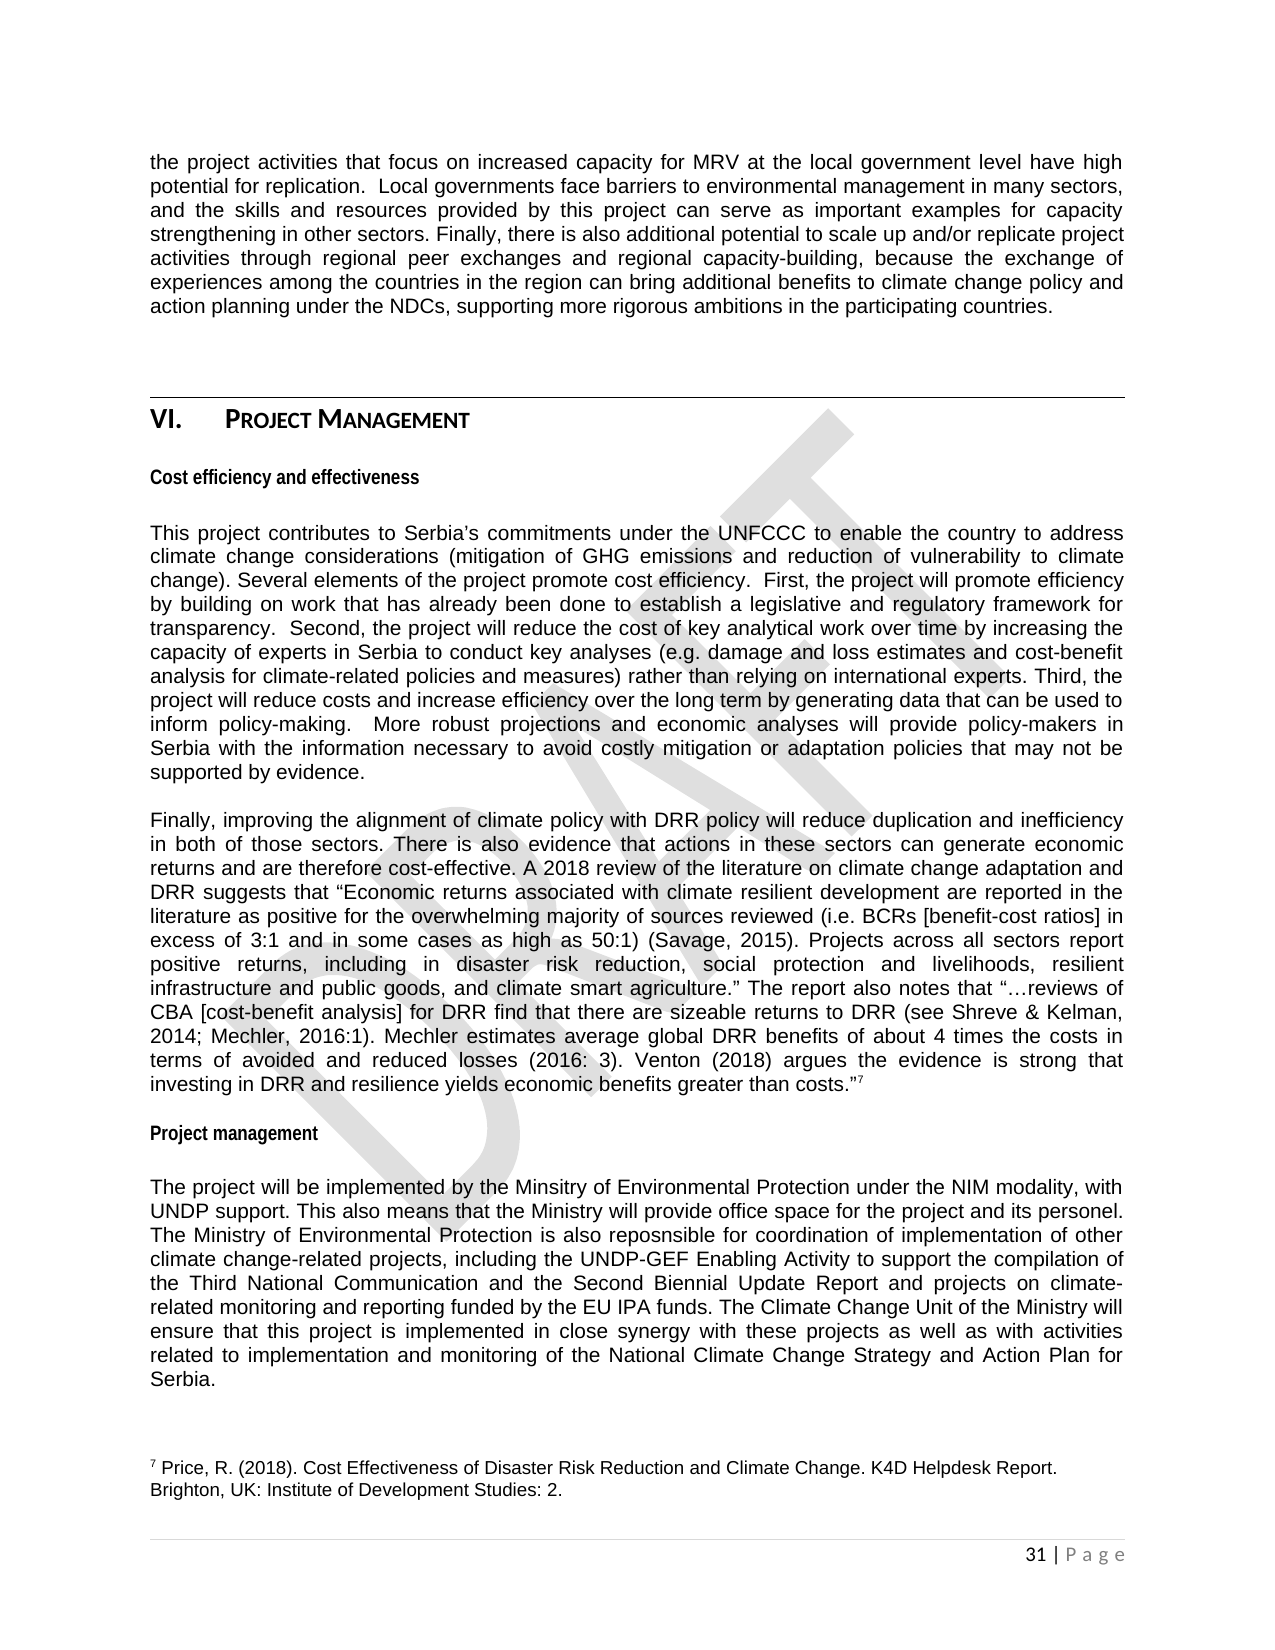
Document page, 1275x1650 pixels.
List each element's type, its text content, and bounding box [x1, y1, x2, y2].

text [150, 150, 1125, 318]
subtitle Cost efficiency and effectiveness [150, 465, 1125, 489]
subtitle Project management [150, 1121, 1125, 1145]
subtitle Project Management [150, 398, 1125, 436]
text Finally, improving the alignment of climate policy with DRR policy will reduce duplication and inefficiency in both of those sectors. There is also evidence that actions in these sectors can generate economic returns and are therefore cost-effective. A 2018 review of the literature on climate change adaptation and DRR suggests that “Economic returns associated with climate resilient development are reported in the literature as positive for the overwhelming majority of sources reviewed (i.e. BCRs [benefit-cost ratios] in excess of 3:1 and in some cases as high as 50:1) (Savage, 2015). Projects across all sectors report positive returns, including in disaster risk reduction, social protection and livelihoods, resilient infrastructure and public goods, and climate smart agriculture.” The report also notes that “…reviews of CBA [cost-benefit analysis] for DRR find that there are sizeable returns to DRR (see Shreve & Kelman, 2014; Mechler, 2016:1). Mechler estimates average global DRR benefits of about 4 times the costs in terms of avoided and reduced losses (2016: 3). Venton (2018) argues the evidence is strong that investing in DRR and resilience yields economic benefits greater than costs.” [150, 808, 1125, 1095]
text This project contributes to Serbia’s commitments under the UNFCCC to enable the country to address climate change considerations (mitigation of GHG emissions and reduction of vulnerability to climate change). Several elements of the project promote cost efficiency. First, the project will promote efficiency by building on work that has already been done to establish a legislative and regulatory framework for transparency. Second, the project will reduce the cost of key analytical work over time by increasing the capacity of experts in Serbia to conduct key analyses (e.g. damage and loss estimates and cost-benefit analysis for climate-related policies and measures) rather than relying on international experts. Third, the project will reduce costs and increase efficiency over the long term by generating data that can be used to inform policy-making. More robust projections and economic analyses will provide policy-makers in Serbia with the information necessary to avoid costly mitigation or adaptation policies that may not be supported by evidence. [150, 520, 1125, 784]
text The project will be implemented by the Minsitry of Environmental Protection under the NIM modality, with UNDP support. This also means that the Ministry will provide office space for the project and its personel. The Ministry of Environmental Protection is also reposnsible for coordination of implementation of other climate change-related projects, including the UNDP-GEF Enabling Activity to support the compilation of the Third National Communication and the Second Biennial Update Report and projects on climate-related monitoring and reporting funded by the EU IPA funds. The Climate Change Unit of the Ministry will ensure that this project is implemented in close synergy with these projects as well as with activities related to implementation and monitoring of the National Climate Change Strategy and Action Plan for Serbia. [150, 1175, 1125, 1391]
